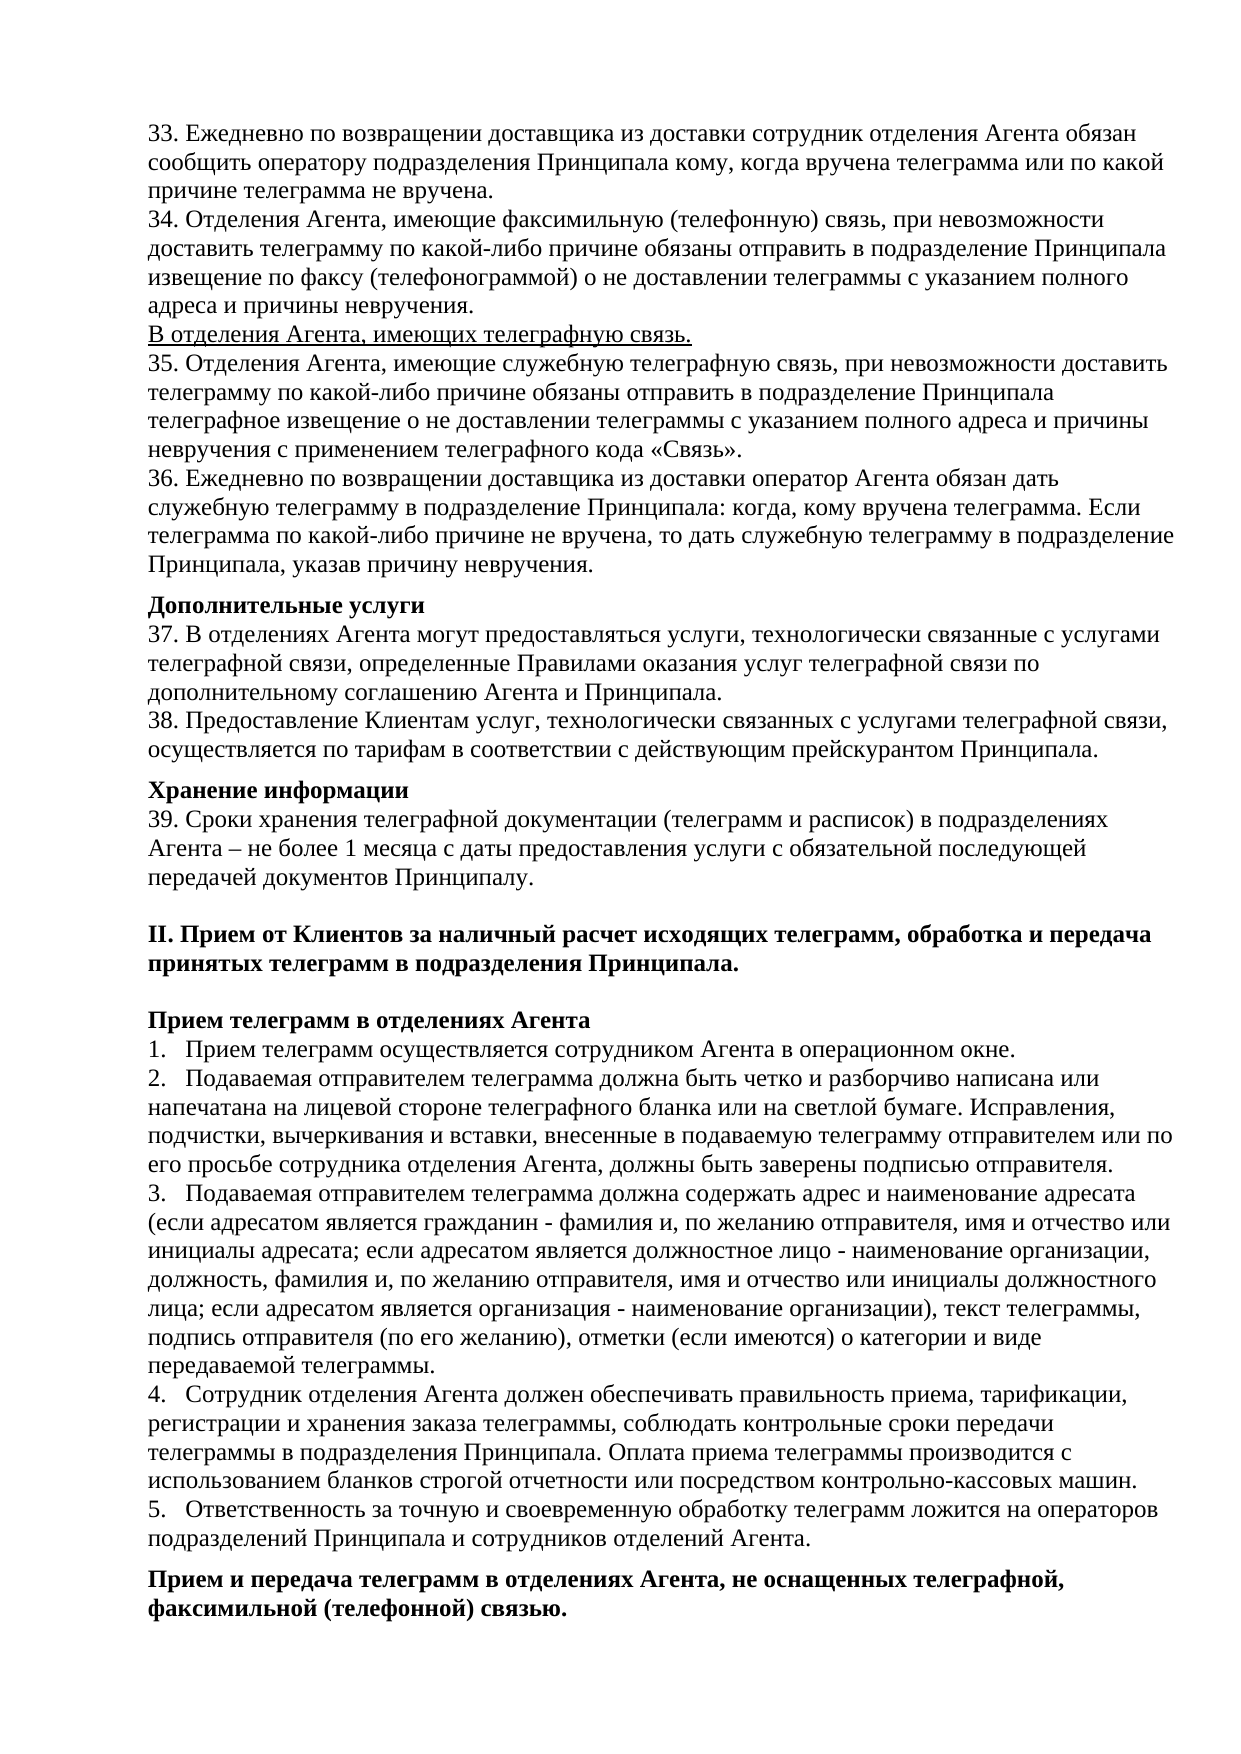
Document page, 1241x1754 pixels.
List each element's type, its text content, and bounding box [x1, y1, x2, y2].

text Прием и передача телеграмм в отделениях Агента, не оснащенных телеграфной, факсимильной (телефонной) связью. [148, 1564, 1181, 1622]
text 38. Предоставление Клиентам услуг, технологически связанных с услугами телеграфной связи, осуществляется по тарифам в соответствии с действующим прейскурантом Принципала. [148, 706, 1181, 763]
list Отделения Агента, имеющие факсимильную (телефонную) связь, при невозможности доставить телеграмму по какой-либо причине обязаны отправить в подразделение Принципала извещение по факсу (телефонограммой) о не доставлении телеграммы с указанием полного адреса и причины невручения. [148, 204, 1181, 319]
text Прием телеграмм в отделениях Агента [148, 1006, 1181, 1034]
list Прием телеграмм осуществляется сотрудником Агента в операционном окне. [148, 1034, 1181, 1063]
list Ежедневно по возвращении доставщика из доставки сотрудник отделения Агента обязан сообщить оператору подразделения Принципала кому, когда вручена телеграмма или по какой причине телеграмма не вручена. [148, 118, 1181, 204]
list Ответственность за точную и своевременную обработку телеграмм ложится на операторов подразделений Принципала и сотрудников отделений Агента. [148, 1494, 1181, 1552]
text В отделения Агента, имеющих телеграфную связь. [148, 319, 1181, 348]
text Хранение информации [148, 776, 1181, 804]
list Подаваемая отправителем телеграмма должна быть четко и разборчиво написана или напечатана на лицевой стороне телеграфного бланка или на светлой бумаге. Исправления, подчистки, вычеркивания и вставки, внесенные в подаваемую телеграмму отправителем или по его просьбе сотрудника отделения Агента, должны быть заверены подписью отправителя. [148, 1063, 1181, 1178]
text Дополнительные услуги [148, 591, 1181, 619]
list Отделения Агента, имеющие служебную телеграфную связь, при невозможности доставить телеграмму по какой-либо причине обязаны отправить в подразделение Принципала телеграфное извещение о не доставлении телеграммы с указанием полного адреса и причины невручения с применением телеграфного кода «Связь». [148, 348, 1181, 463]
text 37. В отделениях Агента могут предоставляться услуги, технологически связанные с услугами телеграфной связи, определенные Правилами оказания услуг телеграфной связи по дополнительному соглашению Агента и Принципала. [148, 619, 1181, 706]
list Сотрудник отделения Агента должен обеспечивать правильность приема, тарификации, регистрации и хранения заказа телеграммы, соблюдать контрольные сроки передачи телеграммы в подразделения Принципала. Оплата приема телеграммы производится с использованием бланков строгой отчетности или посредством контрольно-кассовых машин. [148, 1379, 1181, 1494]
text II. Прием от Клиентов за наличный расчет исходящих телеграмм, обработка и передача принятых телеграмм в подразделения Принципала. [148, 919, 1181, 977]
list Ежедневно по возвращении доставщика из доставки оператор Агента обязан дать служебную телеграмму в подразделение Принципала: когда, кому вручена телеграмма. Если телеграмма по какой-либо причине не вручена, то дать служебную телеграмму в подразделение Принципала, указав причину невручения. [148, 463, 1181, 578]
list Подаваемая отправителем телеграмма должна содержать адрес и наименование адресата (если адресатом является гражданин - фамилия и, по желанию отправителя, имя и отчество или инициалы адресата; если адресатом является должностное лицо - наименование организации, должность, фамилия и, по желанию отправителя, имя и отчество или инициалы должностного лица; если адресатом является организация - наименование организации), текст телеграммы, подпись отправителя (по его желанию), отметки (если имеются) о категории и виде передаваемой телеграммы. [148, 1178, 1181, 1379]
text 39. Сроки хранения телеграфной документации (телеграмм и расписок) в подразделениях Агента – не более 1 месяца с даты предоставления услуги с обязательной последующей передачей документов Принципалу. [148, 804, 1181, 891]
